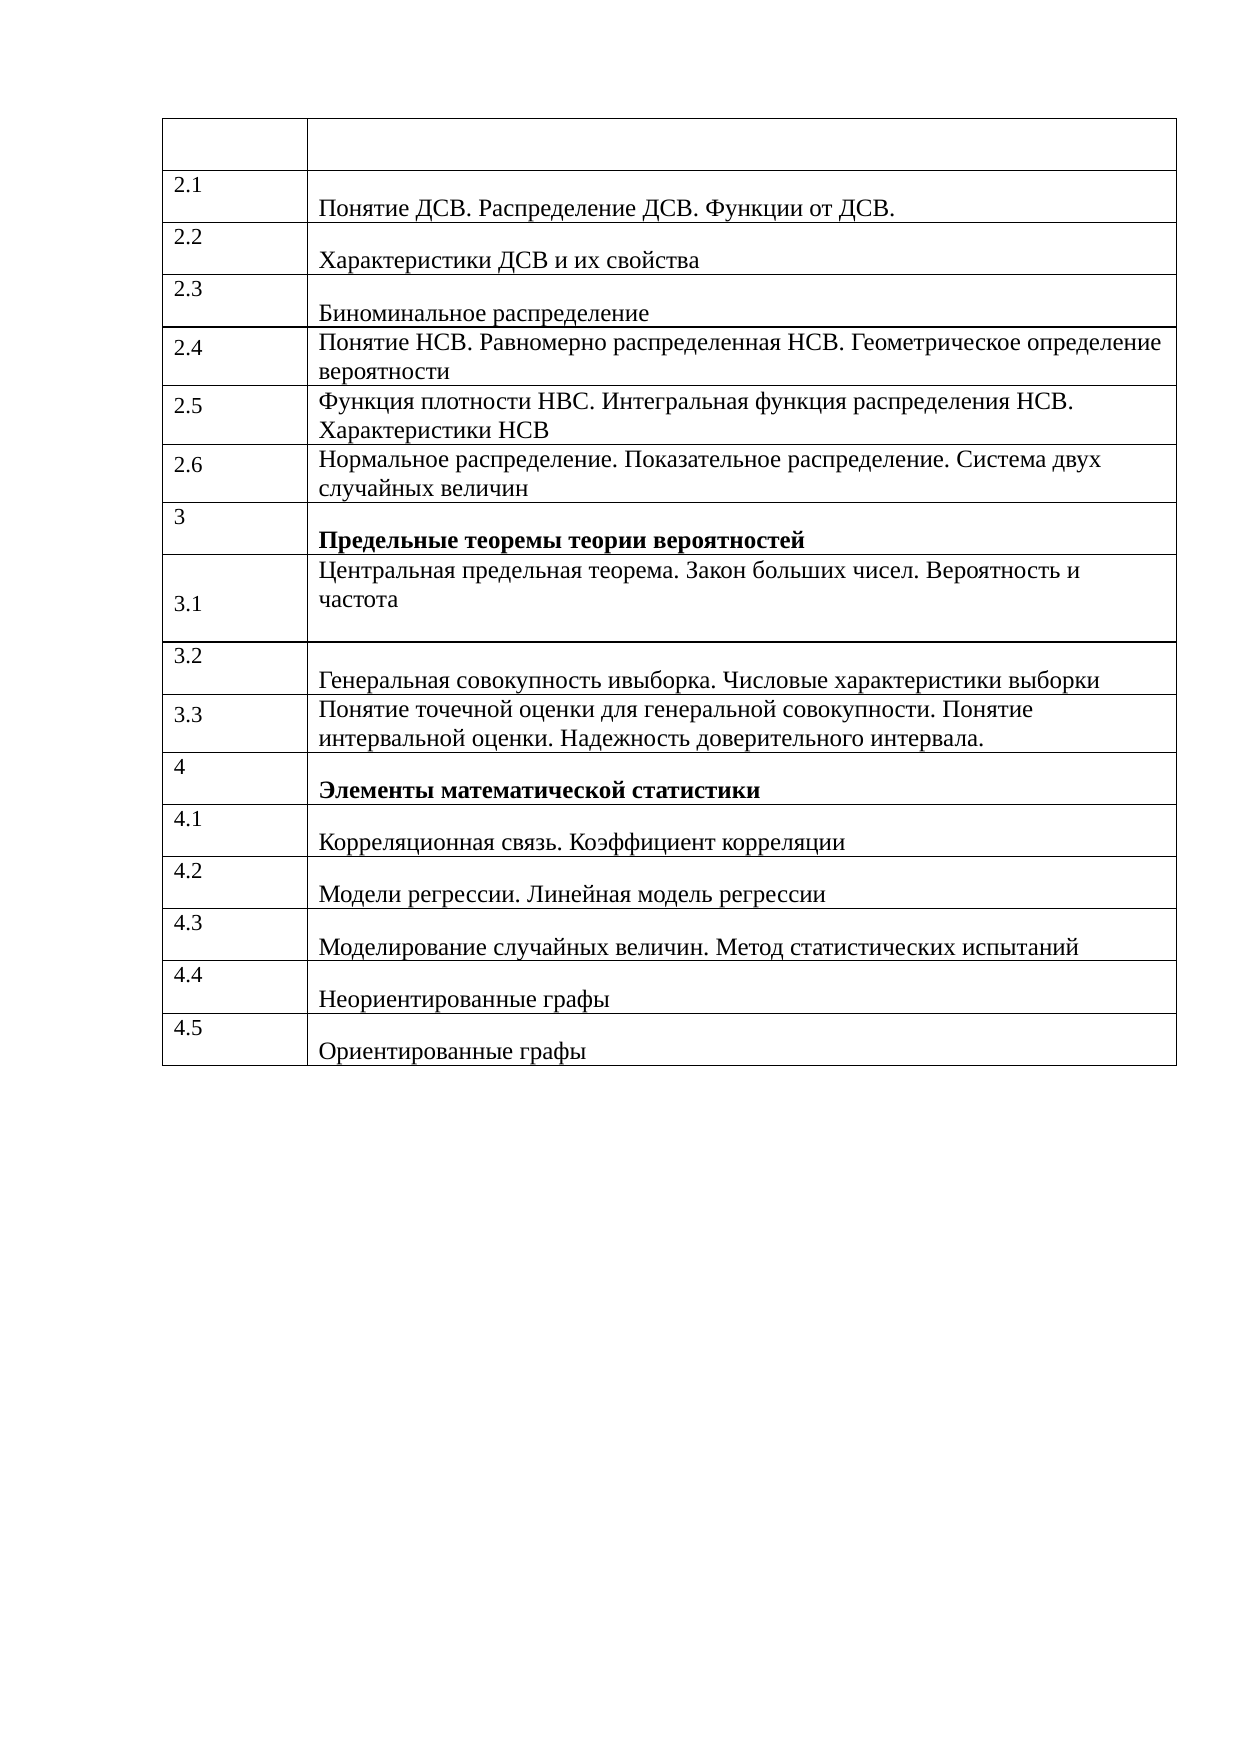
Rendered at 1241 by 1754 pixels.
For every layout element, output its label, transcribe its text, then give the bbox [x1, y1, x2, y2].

table_cell 2.2 [163, 223, 307, 274]
table_cell 4.5 [163, 1014, 307, 1064]
table_cell Центральная предельная теорема. Закон больших чисел. Вероятность и частота [308, 555, 1176, 641]
table_cell Модели регрессии. Линейная модель регрессии [308, 857, 1176, 908]
table_cell Понятие ДСВ. Распределение ДСВ. Функции от ДСВ. [308, 171, 1176, 222]
table_cell 2.6 [163, 445, 307, 502]
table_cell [308, 119, 1176, 170]
table_cell 3.2 [163, 643, 307, 693]
table_cell Ориентированные графы [308, 1014, 1176, 1064]
table_cell Корреляционная связь. Коэффициент корреляции [308, 805, 1176, 856]
table_cell 2.5 [163, 386, 307, 443]
table_cell Предельные теоремы теории вероятностей [308, 503, 1176, 554]
table_cell Понятие НСВ. Равномерно распределенная НСВ. Геометрическое определение вероятности [308, 328, 1176, 385]
table_cell 4.3 [163, 909, 307, 960]
table_cell 2.3 [163, 275, 307, 326]
table_cell Неориентированные графы [308, 961, 1176, 1012]
table_cell 3.1 [163, 555, 307, 641]
table_cell Нормальное распределение. Показательное распределение. Система двух случайных величин [308, 445, 1176, 502]
table_cell Понятие точечной оценки для генеральной совокупности. Понятие интервальной оценки. Надежность доверительного интервала. [308, 695, 1176, 752]
table_cell Моделирование случайных величин. Метод статистических испытаний [308, 909, 1176, 960]
table_cell Генеральная совокупность ивыборка. Числовые характеристики выборки [308, 643, 1176, 693]
table_cell 4.1 [163, 805, 307, 856]
table_cell Биноминальное распределение [308, 275, 1176, 326]
table_cell 2.1 [163, 171, 307, 222]
table_cell 4.2 [163, 857, 307, 908]
table_cell Элементы математической статистики [308, 753, 1176, 804]
table_cell Функция плотности НВС. Интегральная функция распределения НСВ. Характеристики НСВ [308, 386, 1176, 443]
table_cell Характеристики ДСВ и их свойства [308, 223, 1176, 274]
table_cell 2.4 [163, 328, 307, 385]
table_cell 4.4 [163, 961, 307, 1012]
table_cell 3 [163, 503, 307, 554]
table_cell 3.3 [163, 695, 307, 752]
table_cell 4 [163, 753, 307, 804]
table_cell 2 [163, 119, 307, 170]
